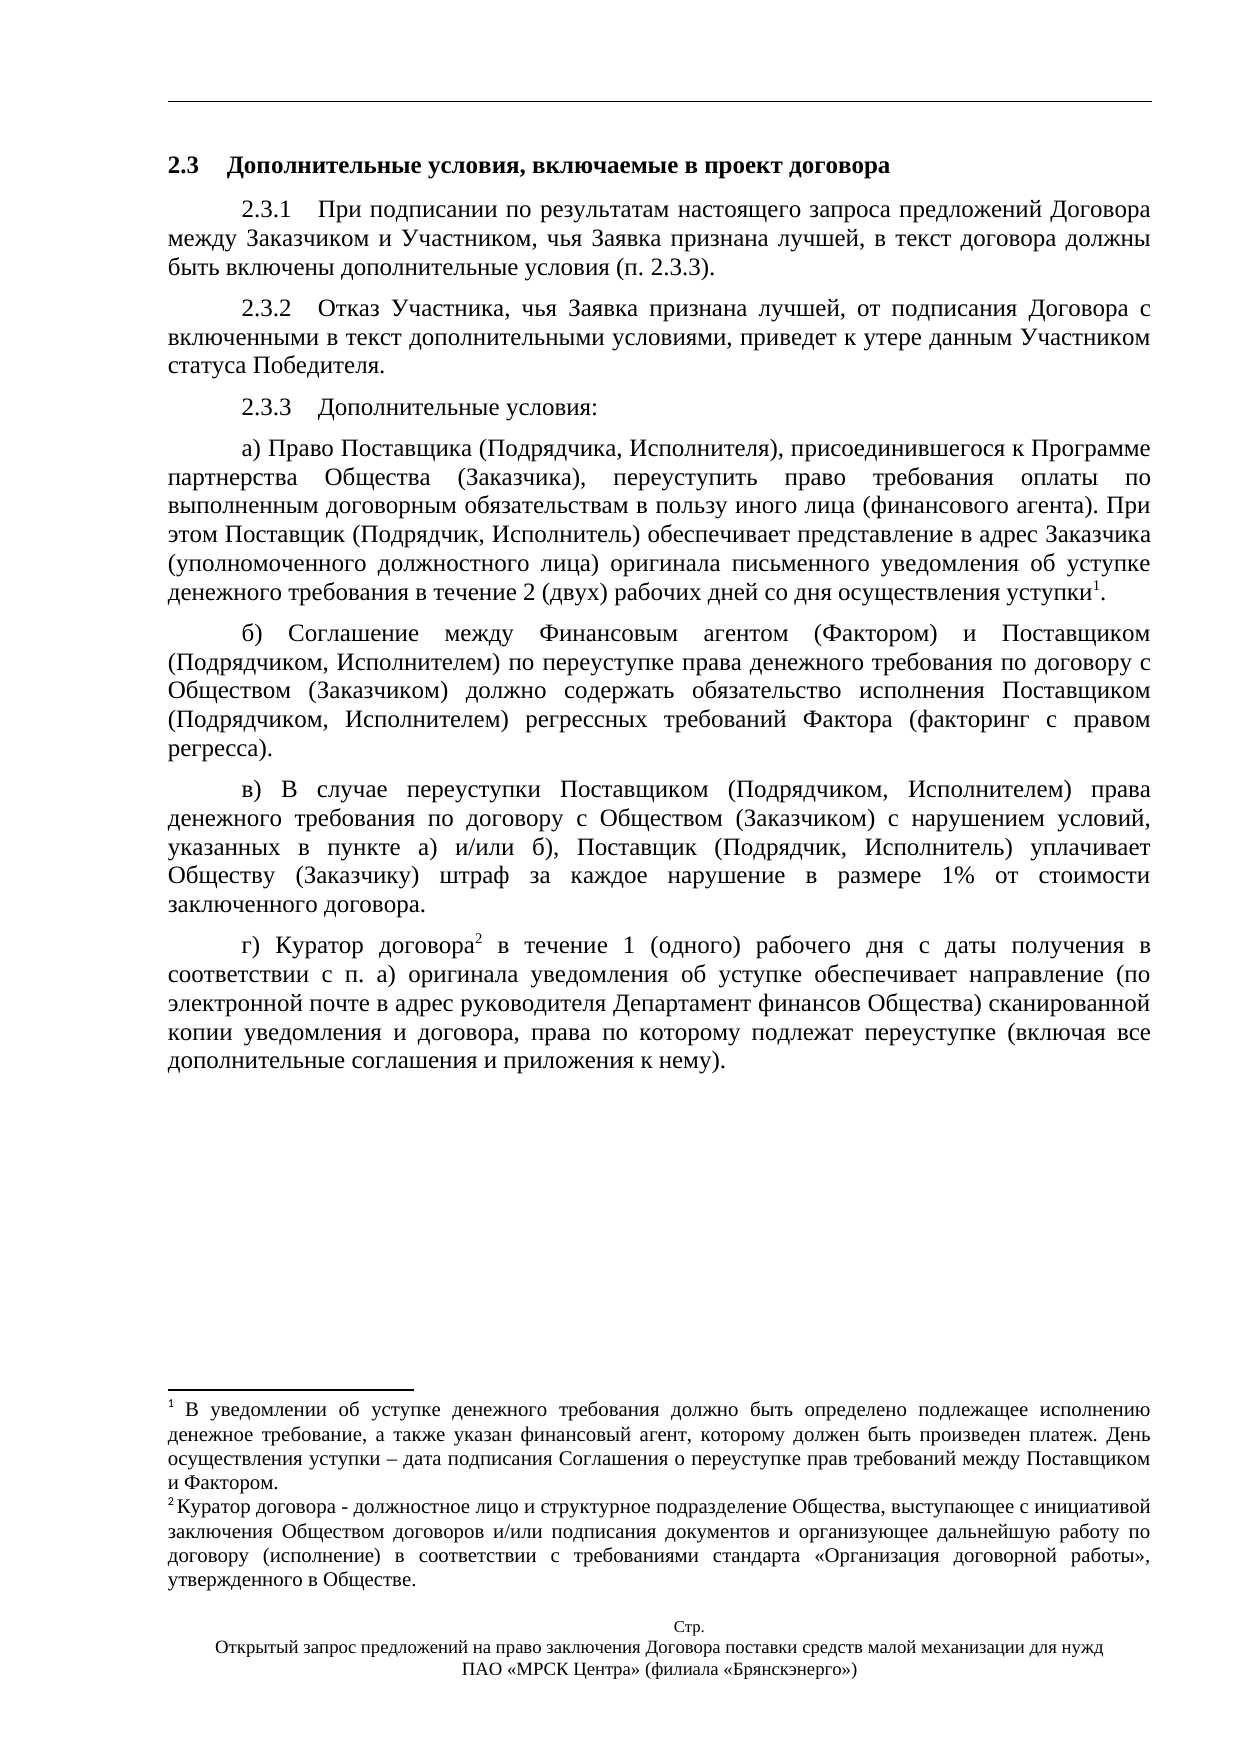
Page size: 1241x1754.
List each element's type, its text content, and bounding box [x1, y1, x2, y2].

subtitle в) В случае переуступки Поставщиком (Подрядчиком, Исполнителем) права денежного требования по договору с Обществом (Заказчиком) с нарушением условий, указанных в пункте а) и/или б), Поставщик (Подрядчик, Исполнитель) уплачивает Обществу (Заказчику) штраф за каждое нарушение в размере 1% от стоимости заключенного договора. [168, 774, 1152, 918]
subtitle Отказ Участника, чья Заявка признана лучшей, от подписания Договора с включенными в текст дополнительными условиями, приведет к утере данным Участником статуса Победителя. [168, 293, 1152, 379]
subtitle Дополнительные условия: [168, 392, 1152, 420]
subtitle г) Куратор договора в течение 1 (одного) рабочего дня с даты получения в соответствии с п. а) оригинала уведомления об уступке обеспечивает направление (по электронной почте в адрес руководителя Департамент финансов Общества) сканированной копии уведомления и договора, права по которому подлежат переуступке (включая все дополнительные соглашения и приложения к нему). [168, 930, 1152, 1074]
subtitle При подписании по результатам настоящего запроса предложений Договора между Заказчиком и Участником, чья Заявка признана лучшей, в текст договора должны быть включены дополнительные условия (п. 2.3.3). [168, 194, 1152, 280]
subtitle а) Право Поставщика (Подрядчика, Исполнителя), присоединившегося к Программе партнерства Общества (Заказчика), переуступить право требования оплаты по выполненным договорным обязательствам в пользу иного лица (финансового агента). При этом Поставщик (Подрядчик, Исполнитель) обеспечивает представление в адрес Заказчика (уполномоченного должностного лица) оригинала письменного уведомления об уступке денежного требования в течение 2 (двух) рабочих дней со дня осуществления уступки. [168, 433, 1152, 605]
subtitle б) Соглашение между Финансовым агентом (Фактором) и Поставщиком (Подрядчиком, Исполнителем) по переуступке права денежного требования по договору с Обществом (Заказчиком) должно содержать обязательство исполнения Поставщиком (Подрядчиком, Исполнителем) регрессных требований Фактора (факторинг с правом регресса). [168, 618, 1152, 762]
subtitle Дополнительные условия, включаемые в проект договора [168, 150, 1152, 179]
